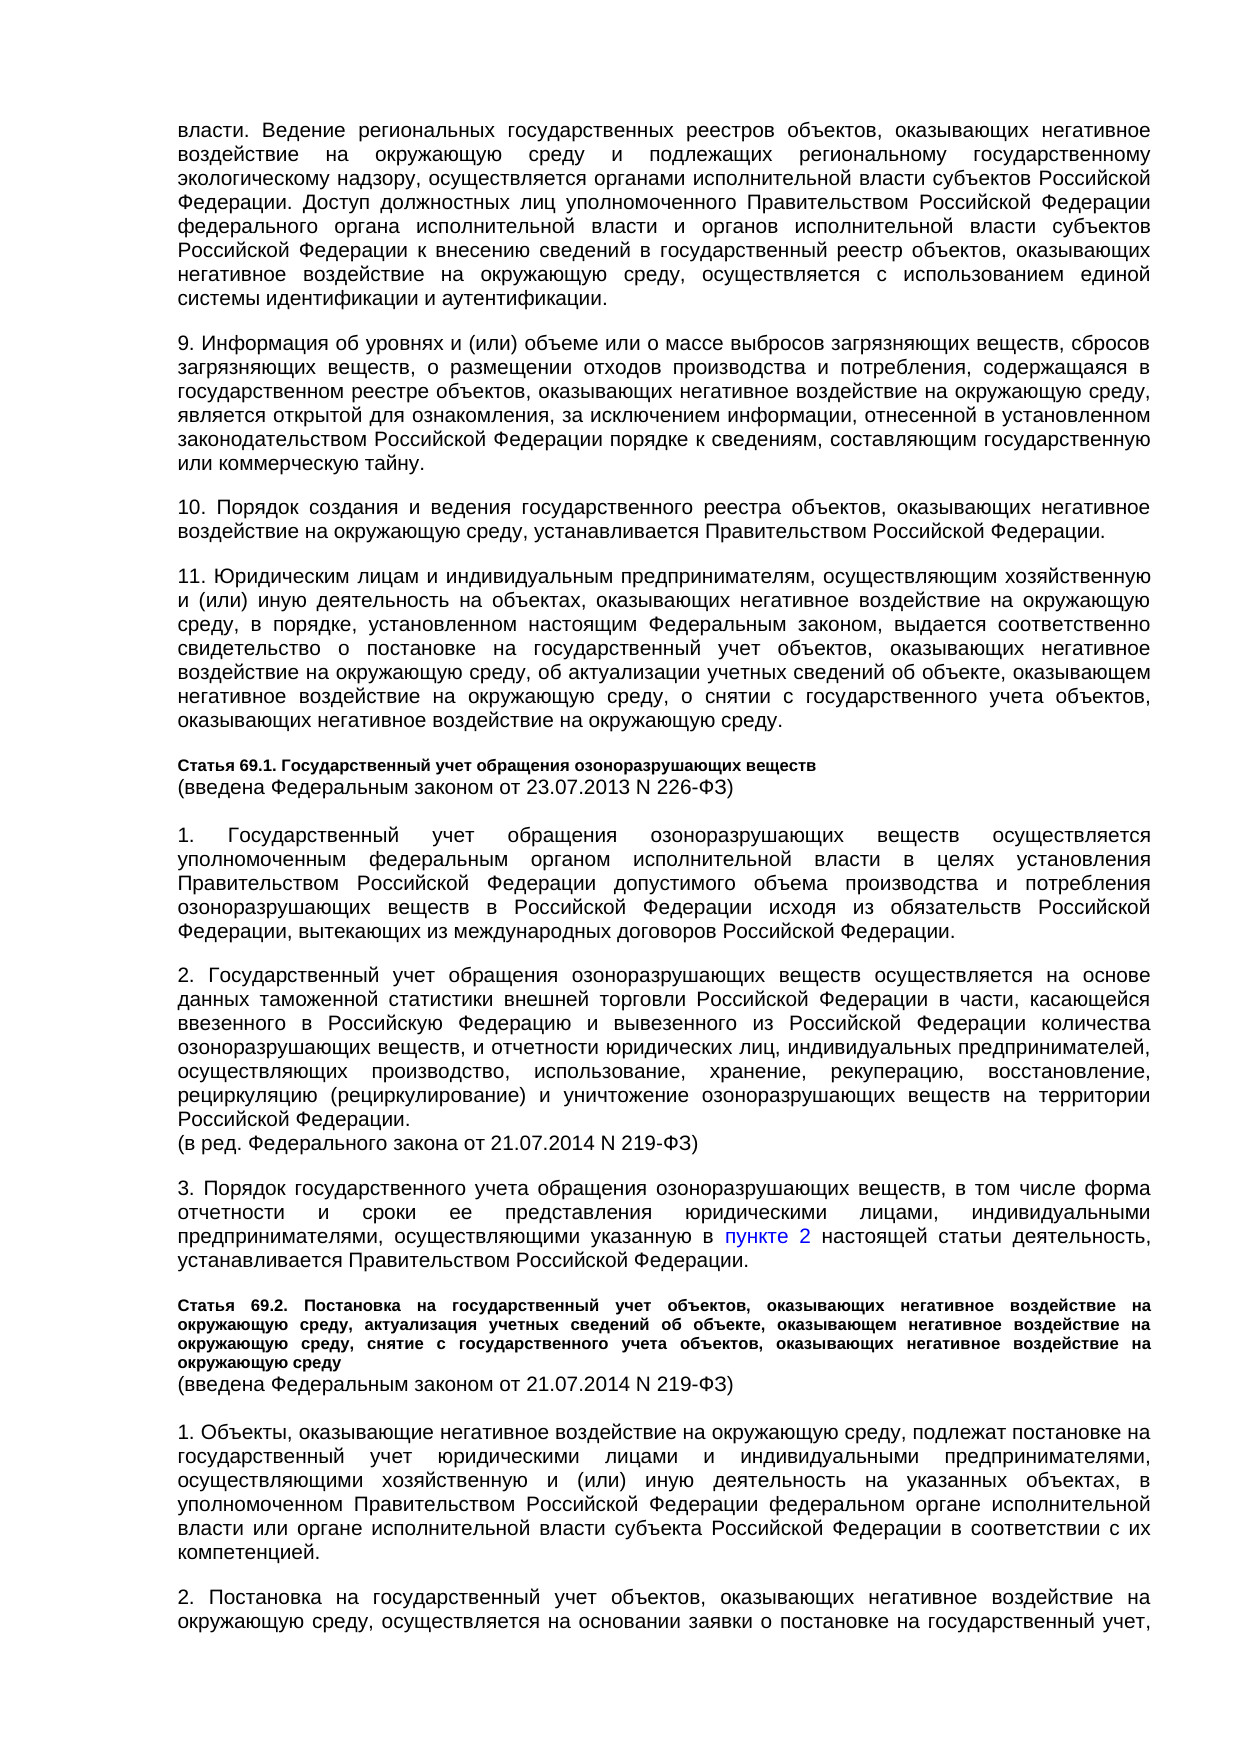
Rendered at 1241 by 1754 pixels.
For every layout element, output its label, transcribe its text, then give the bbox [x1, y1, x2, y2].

text 2. Государственный учет обращения озоноразрушающих веществ осуществляется на основе данных таможенной статистики внешней торговли Российской Федерации в части, касающейся ввезенного в Российскую Федерацию и вывезенного из Российской Федерации количества озоноразрушающих веществ, и отчетности юридических лиц, индивидуальных предпринимателей, осуществляющих производство, использование, хранение, рекуперацию, восстановление, рециркуляцию (рециркулирование) и уничтожение озоноразрушающих веществ на территории Российской Федерации. [177, 963, 1152, 1131]
text 9. Информация об уровнях и (или) объеме или о массе выбросов загрязняющих веществ, сбросов загрязняющих веществ, о размещении отходов производства и потребления, содержащаяся в государственном реестре объектов, оказывающих негативное воздействие на окружающую среду, является открытой для ознакомления, за исключением информации, отнесенной в установленном законодательством Российской Федерации порядке к сведениям, составляющим государственную или коммерческую тайну. [177, 331, 1152, 474]
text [177, 118, 1152, 310]
text Статья 69.1. Государственный учет обращения озоноразрушающих веществ [177, 756, 1152, 775]
text 3. Порядок государственного учета обращения озоноразрушающих веществ, в том числе форма отчетности и сроки ее представления юридическими лицами, индивидуальными предпринимателями, осуществляющими указанную в пункте 2 настоящей статьи деятельность, устанавливается Правительством Российской Федерации. [177, 1176, 1152, 1272]
text 10. Порядок создания и ведения государственного реестра объектов, оказывающих негативное воздействие на окружающую среду, устанавливается Правительством Российской Федерации. [177, 495, 1152, 543]
text (введена Федеральным законом от 21.07.2014 N 219-ФЗ) [177, 1372, 1152, 1396]
text 11. Юридическим лицам и индивидуальным предпринимателям, осуществляющим хозяйственную и (или) иную деятельность на объектах, оказывающих негативное воздействие на окружающую среду, в порядке, установленном настоящим Федеральным законом, выдается соответственно свидетельство о постановке на государственный учет объектов, оказывающих негативное воздействие на окружающую среду, об актуализации учетных сведений об объекте, оказывающем негативное воздействие на окружающую среду, о снятии с государственного учета объектов, оказывающих негативное воздействие на окружающую среду. [177, 564, 1152, 732]
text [177, 1585, 1152, 1633]
text (в ред. Федерального закона от 21.07.2014 N 219-ФЗ) [177, 1131, 1152, 1155]
text Статья 69.2. Постановка на государственный учет объектов, оказывающих негативное воздействие на окружающую среду, актуализация учетных сведений об объекте, оказывающем негативное воздействие на окружающую среду, снятие с государственного учета объектов, оказывающих негативное воздействие на окружающую среду [177, 1296, 1152, 1372]
text 1. Объекты, оказывающие негативное воздействие на окружающую среду, подлежат постановке на государственный учет юридическими лицами и индивидуальными предпринимателями, осуществляющими хозяйственную и (или) иную деятельность на указанных объектах, в уполномоченном Правительством Российской Федерации федеральном органе исполнительной власти или органе исполнительной власти субъекта Российской Федерации в соответствии с их компетенцией. [177, 1420, 1152, 1564]
text (введена Федеральным законом от 23.07.2013 N 226-ФЗ) [177, 775, 1152, 799]
text 1. Государственный учет обращения озоноразрушающих веществ осуществляется уполномоченным федеральным органом исполнительной власти в целях установления Правительством Российской Федерации допустимого объема производства и потребления озоноразрушающих веществ в Российской Федерации исходя из обязательств Российской Федерации, вытекающих из международных договоров Российской Федерации. [177, 823, 1152, 942]
